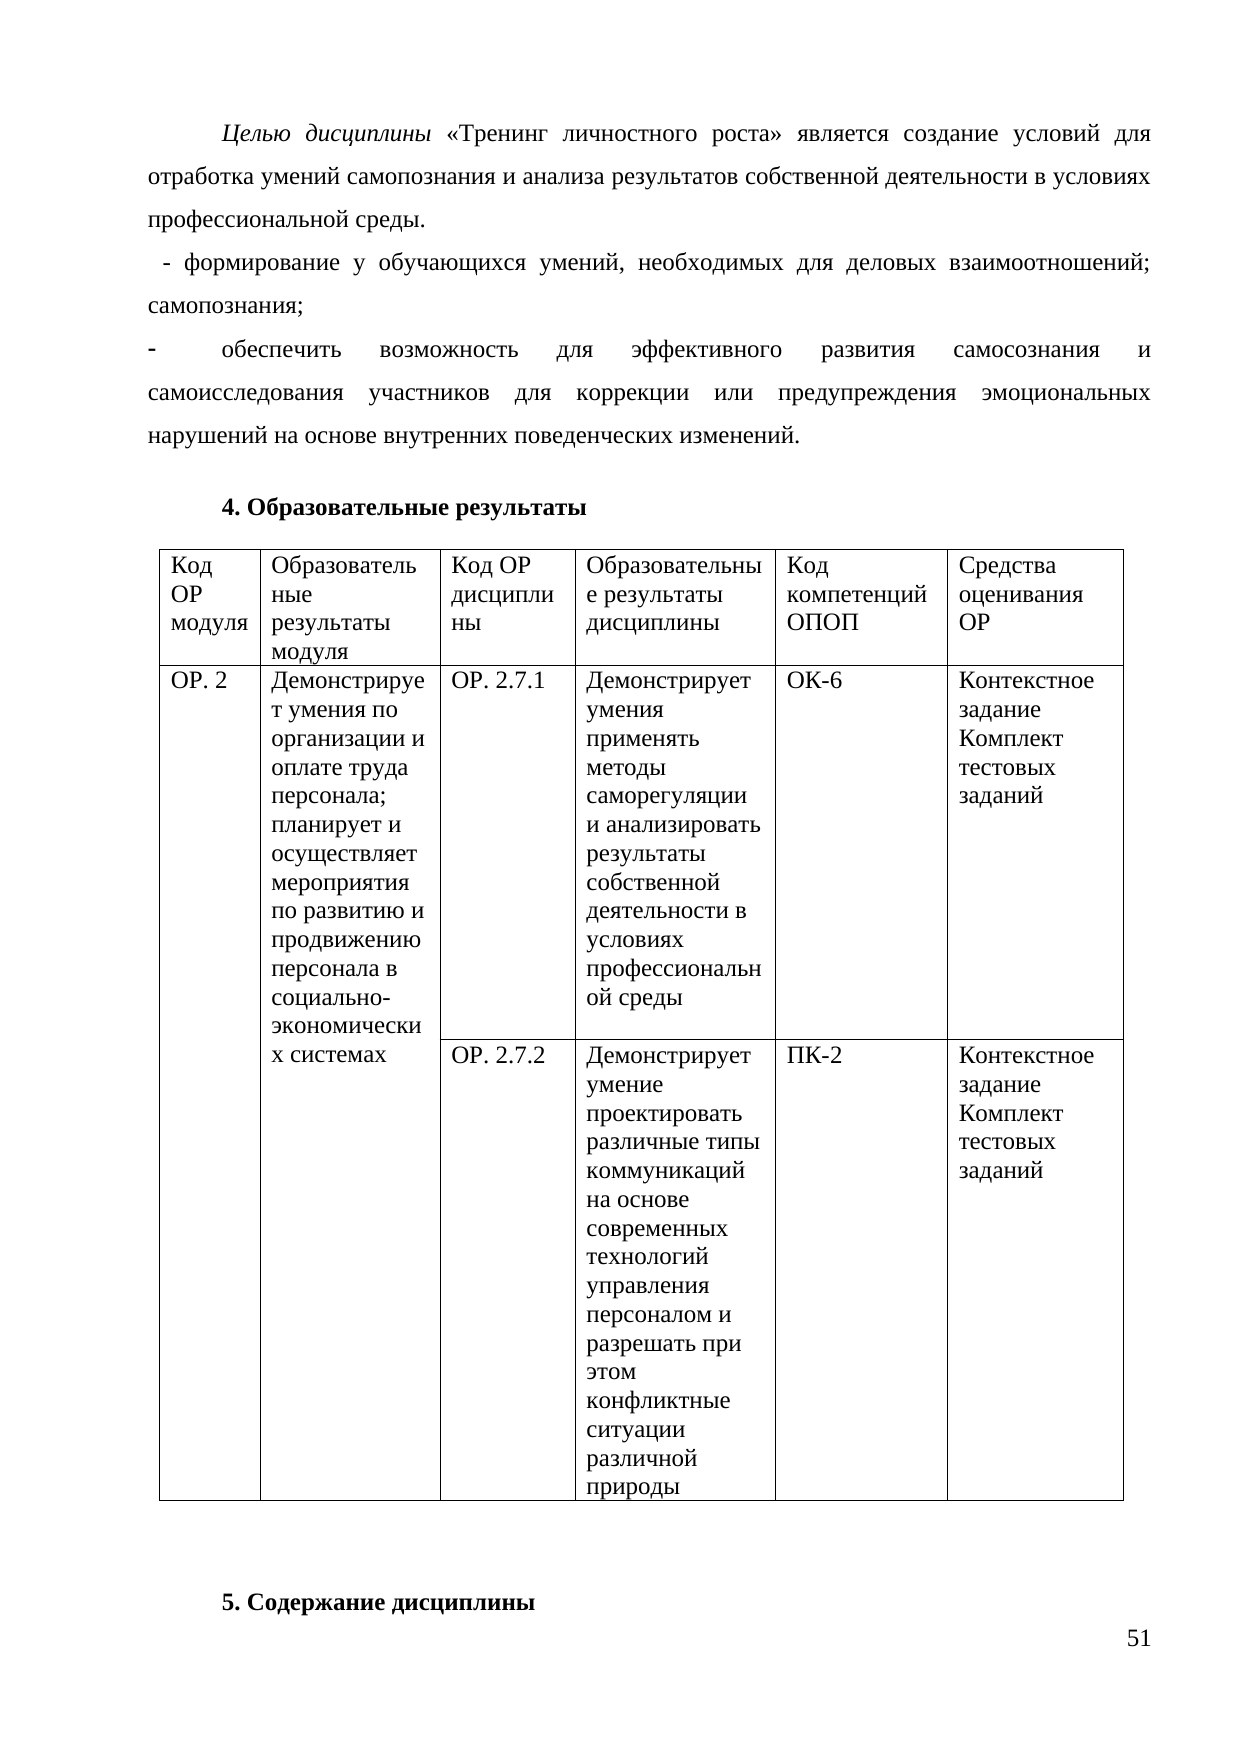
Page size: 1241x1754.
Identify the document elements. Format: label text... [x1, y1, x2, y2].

table_cell ПК-2 [776, 1040, 947, 1500]
table_cell Контекстное задание Комплект тестовых заданий [948, 1040, 1123, 1500]
text 4. Образовательные результаты [148, 492, 1152, 521]
table_cell ОР. 2.7.1 [441, 666, 575, 1039]
table_cell Демонстрирует умения по организации и оплате труда персонала; планирует и осуществляет мероприятия по развитию и продвижению персонала в социально-экономических системах [261, 666, 440, 1500]
table_cell ОР. 2 [160, 666, 260, 1500]
table_cell ОР. 2.7.2 [441, 1040, 575, 1500]
table_cell Контекстное задание Комплект тестовых заданий [948, 666, 1123, 1039]
text Целью дисциплины «Тренинг личностного роста» является создание условий для отработка умений самопознания и анализа результатов собственной деятельности в условиях профессиональной среды. [148, 118, 1152, 233]
text 5. Содержание дисциплины [148, 1587, 1152, 1616]
table_header Код ОР модуля [160, 550, 260, 665]
table_header Код ОР дисциплины [441, 550, 575, 665]
table_cell Демонстрирует умение проектировать различные типы коммуникаций на основе современных технологий управления персоналом и разрешать при этом конфликтные ситуации различной природы [576, 1040, 775, 1500]
table_header Образовательные результаты дисциплины [576, 550, 775, 665]
table_cell ОК-6 [776, 666, 947, 1039]
list обеспечить возможность для эффективного развития самосознания и самоисследования участников для коррекции или предупреждения эмоциональных нарушений на основе внутренних поведенческих изменений. [148, 334, 1152, 449]
table_header Образовательные результаты модуля [261, 550, 440, 665]
table_header Средства оценивания ОР [948, 550, 1123, 665]
text - формирование у обучающихся умений, необходимых для деловых взаимоотношений; самопознания; [148, 247, 1152, 319]
table_cell Демонстрирует умения применять методы саморегуляции и анализировать результаты собственной деятельности в условиях профессиональной среды [576, 666, 775, 1039]
table_header Код компетенций ОПОП [776, 550, 947, 665]
